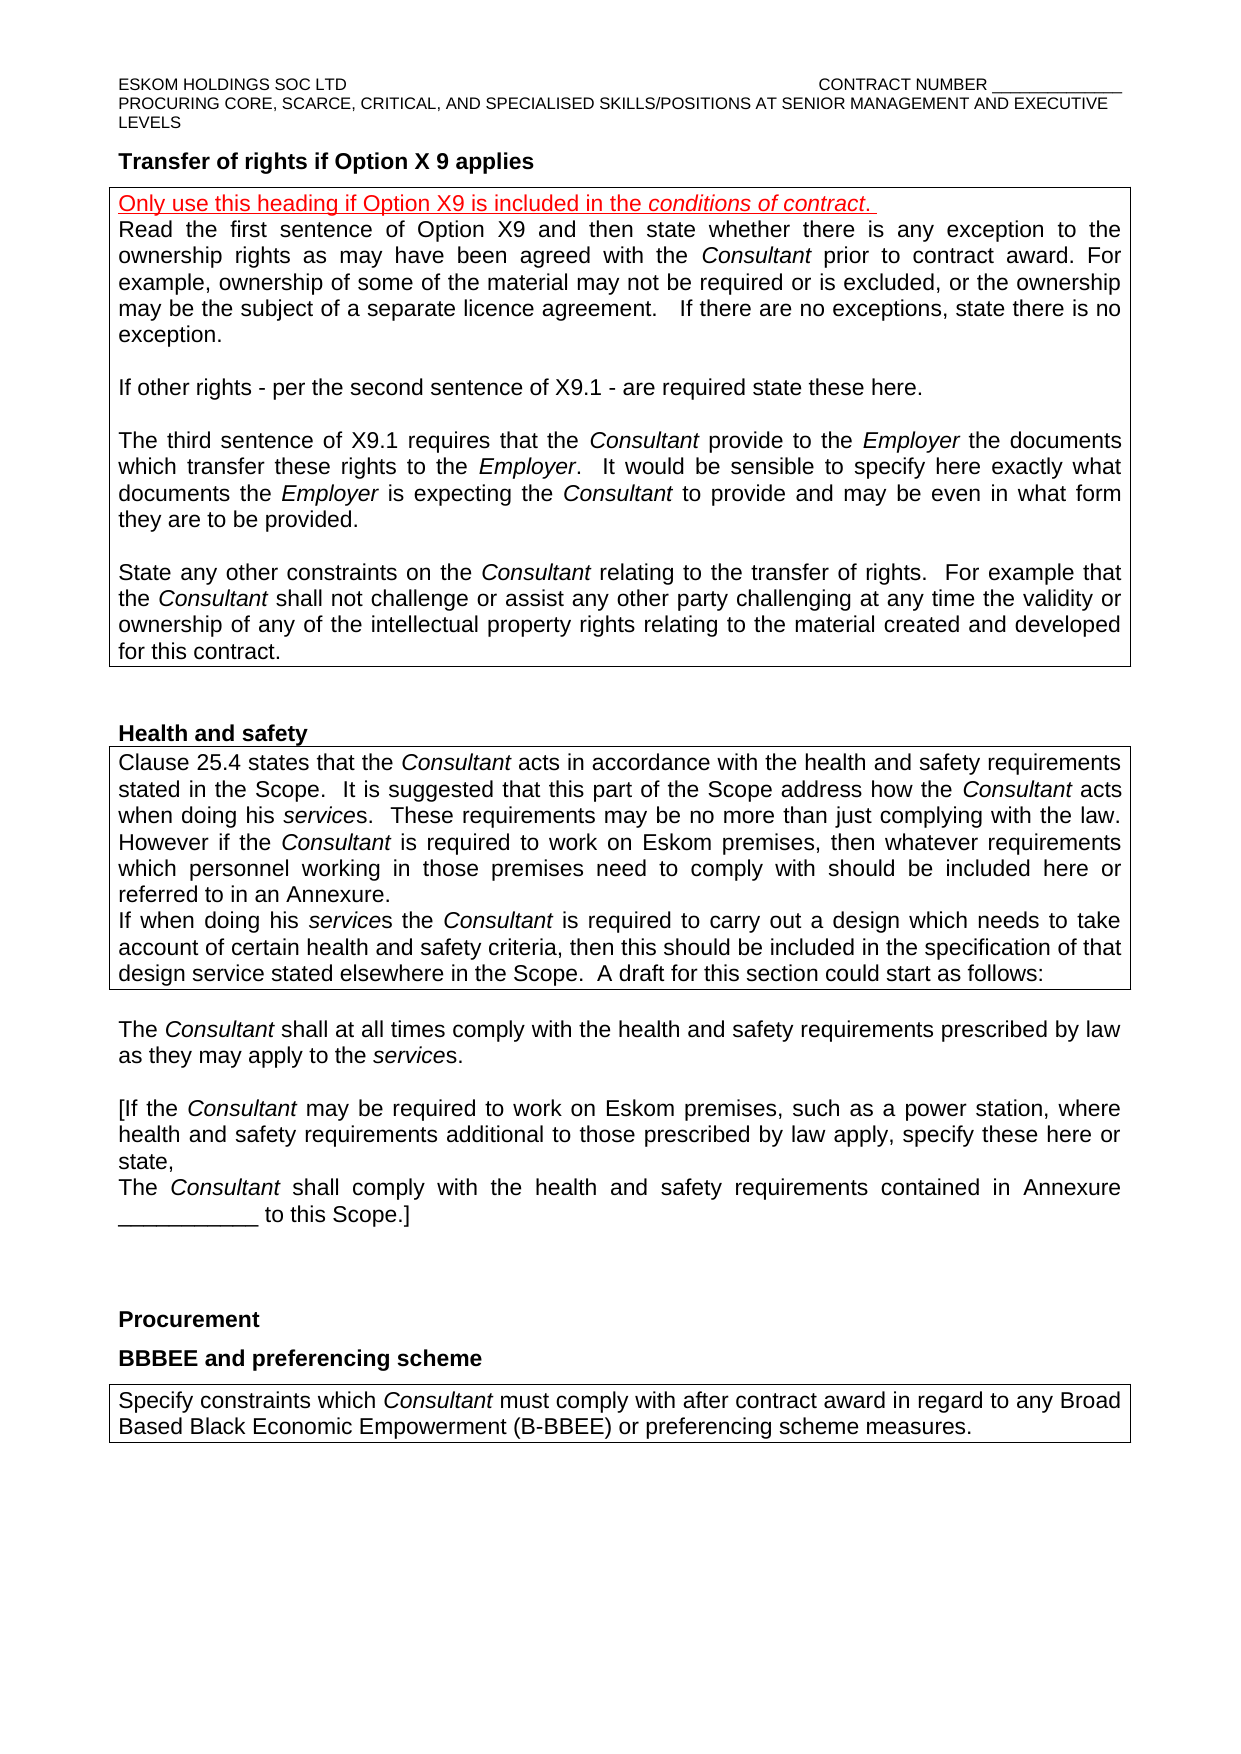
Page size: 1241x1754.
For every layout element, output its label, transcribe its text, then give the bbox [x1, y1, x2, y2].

subtitle Procurement [118, 1306, 1122, 1332]
text Specify constraints which Consultant must comply with after contract award in regard to any Broad Based Black Economic Empowerment (B-BBEE) or preferencing scheme measures. [110, 1385, 1130, 1442]
subtitle Health and safety [118, 720, 1122, 746]
text Only use this heading if Option X9 is included in the conditions of contract. [110, 188, 1130, 216]
text [If the Consultant may be required to work on Eskom premises, such as a power station, where health and safety requirements additional to those prescribed by law apply, specify these here or state, [118, 1095, 1122, 1174]
subtitle BBBEE and preferencing scheme [118, 1345, 1122, 1371]
subtitle Transfer of rights if Option X 9 applies [118, 148, 1122, 174]
text State any other constraints on the Consultant relating to the transfer of rights. For example that the Consultant shall not challenge or assist any other party challenging at any time the validity or ownership of any of the intellectual property rights relating to the material created and developed for this contract. [110, 556, 1130, 666]
text The Consultant shall comply with the health and safety requirements contained in Annexure ___________ to this Scope.] [118, 1174, 1122, 1227]
text Clause 25.4 states that the Consultant acts in accordance with the health and safety requirements stated in the Scope. It is suggested that this part of the Scope address how the Consultant acts when doing his services. These requirements may be no more than just complying with the law. However if the Consultant is required to work on Eskom premises, then whatever requirements which personnel working in those premises need to comply with should be included here or referred to in an Annexure. [110, 747, 1130, 904]
text The third sentence of X9.1 requires that the Consultant provide to the Employer the documents which transfer these rights to the Employer. It would be sensible to specify here exactly what documents the Employer is expecting the Consultant to provide and may be even in what form they are to be provided. [118, 427, 1122, 532]
text The Consultant shall at all times comply with the health and safety requirements prescribed by law as they may apply to the services. [118, 1016, 1122, 1069]
text Read the first sentence of Option X9 and then state whether there is any exception to the ownership rights as may have been agreed with the Consultant prior to contract award. For example, ownership of some of the material may not be required or is excluded, or the ownership may be the subject of a separate licence agreement. If there are no exceptions, state there is no exception. [118, 216, 1122, 348]
text If other rights - per the second sentence of X9.1 - are required state these here. [118, 374, 1122, 401]
text If when doing his services the Consultant is required to carry out a design which needs to take account of certain health and safety criteria, then this should be included in the specification of that design service stated elsewhere in the Scope. A draft for this section could start as follows: [110, 904, 1130, 989]
